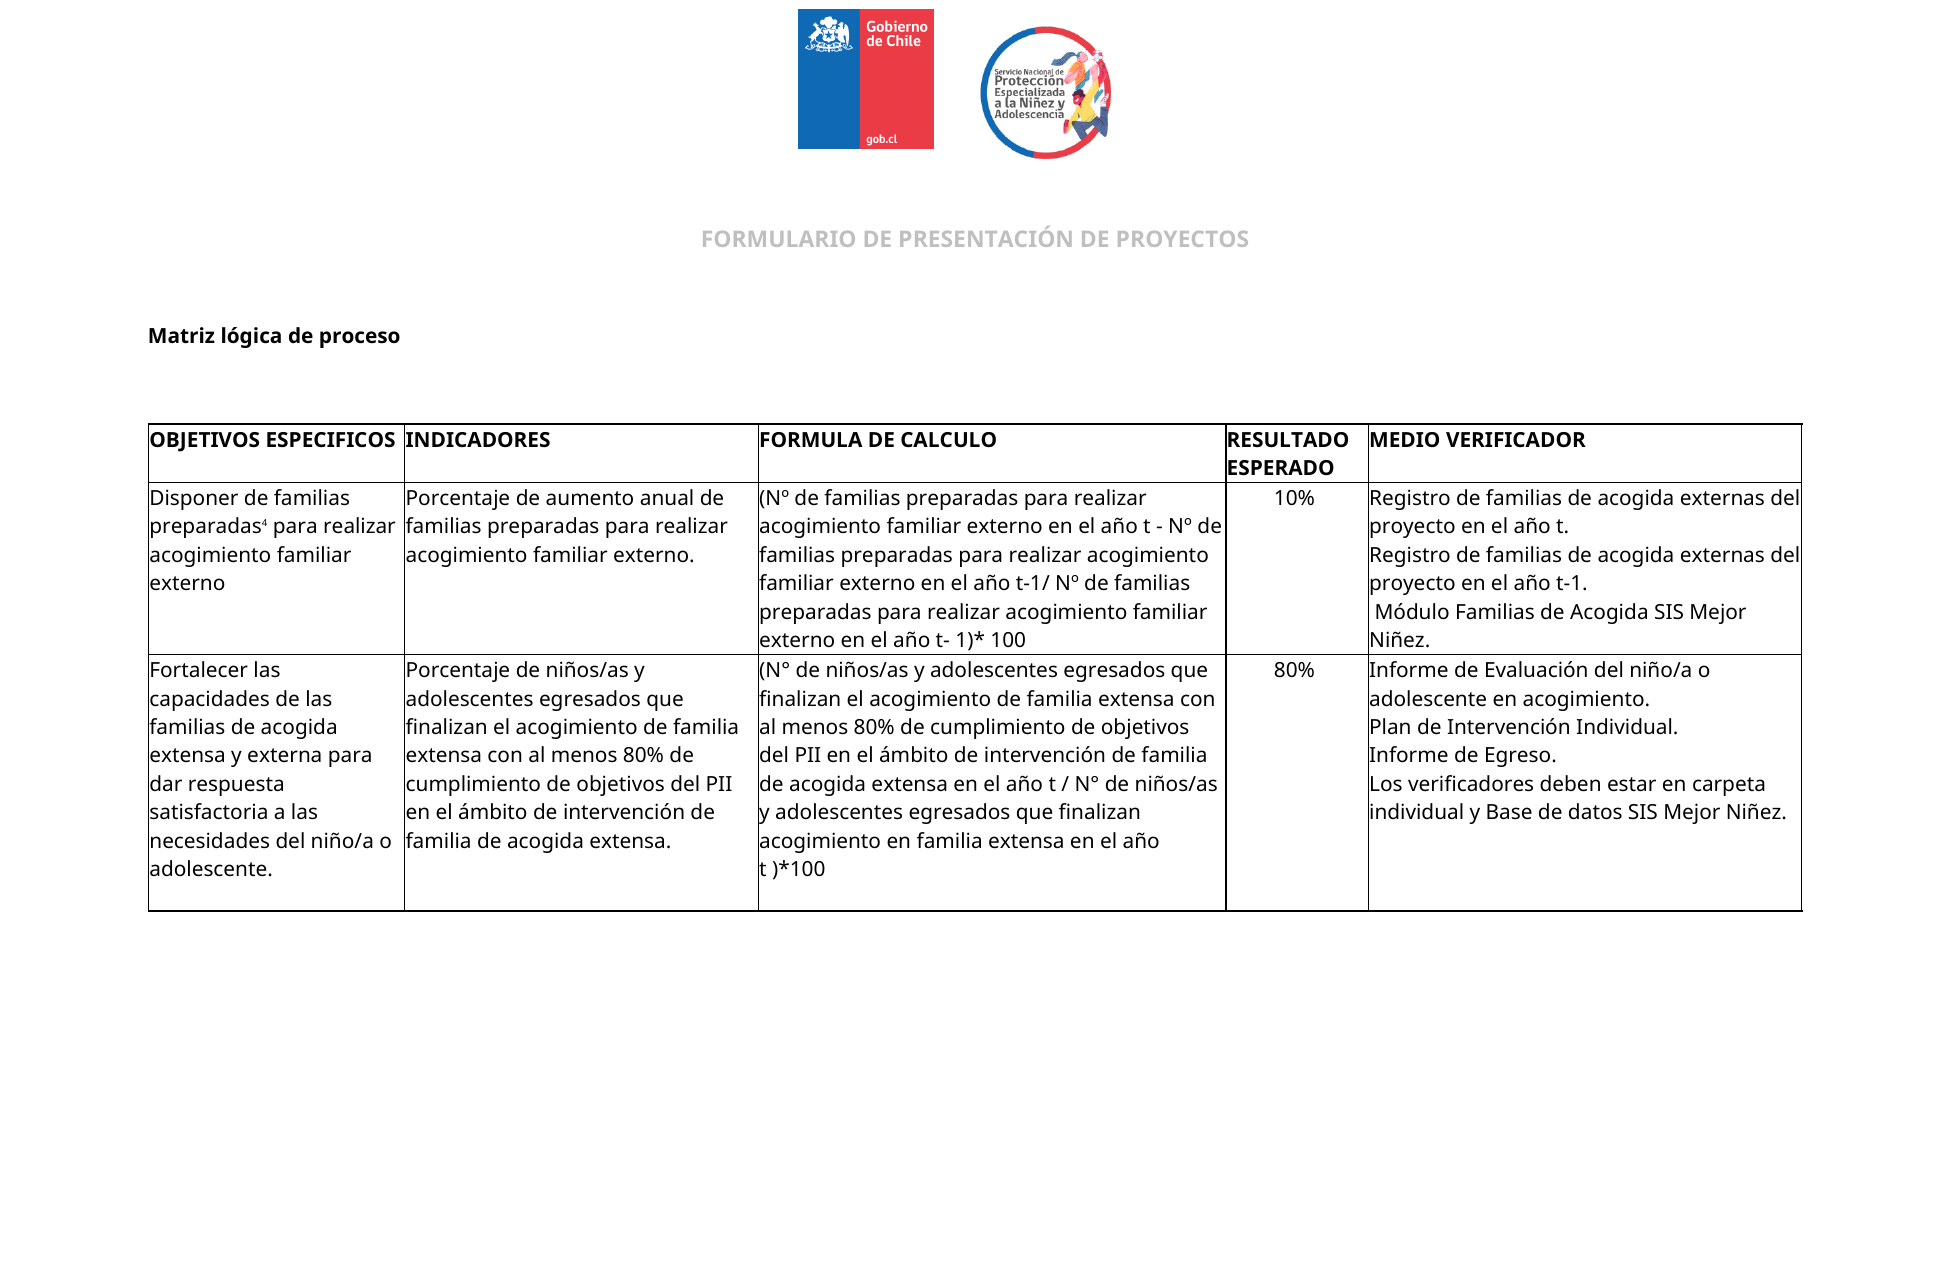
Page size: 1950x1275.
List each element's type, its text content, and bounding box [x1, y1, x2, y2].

table_cell 80% [1227, 655, 1368, 910]
table_cell (Nº de familias preparadas para realizar acogimiento familiar externo en el año t - Nº de familias preparadas para realizar acogimiento familiar externo en el año t-1/ Nº de familias preparadas para realizar acogimiento familiar externo en el año t- 1)* 100 [759, 483, 1225, 654]
picture [978, 24, 1113, 161]
table_header MEDIO VERIFICADOR [1369, 425, 1801, 482]
table_cell (N° de niños/as y adolescentes egresados que finalizan el acogimiento de familia extensa con al menos 80% de cumplimiento de objetivos del PII en el ámbito de intervención de familia de acogida extensa en el año t / N° de niños/as y adolescentes egresados que finalizan acogimiento en familia extensa en el año t )*100 [759, 655, 1225, 910]
table_cell Porcentaje de niños/as y adolescentes egresados que finalizan el acogimiento de familia extensa con al menos 80% de cumplimiento de objetivos del PII en el ámbito de intervención de familia de acogida extensa. [405, 655, 758, 910]
table_header FORMULA DE CALCULO [759, 425, 1225, 482]
table_cell Disponer de familias preparadas4 para realizar acogimiento familiar externo [149, 483, 404, 654]
table_cell Registro de familias de acogida externas del proyecto en el año t. Registro de familias de acogida externas del proyecto en el año t-1. Módulo Familias de Acogida SIS Mejor Niñez. [1369, 483, 1801, 654]
table_cell Porcentaje de aumento anual de familias preparadas para realizar acogimiento familiar externo. [405, 483, 758, 654]
table_cell 10% [1227, 483, 1368, 654]
table_header RESULTADO ESPERADO [1227, 425, 1368, 482]
table_header INDICADORES [405, 425, 758, 482]
text Matriz lógica de proceso [148, 321, 1802, 349]
table_header OBJETIVOS ESPECIFICOS [149, 425, 404, 482]
